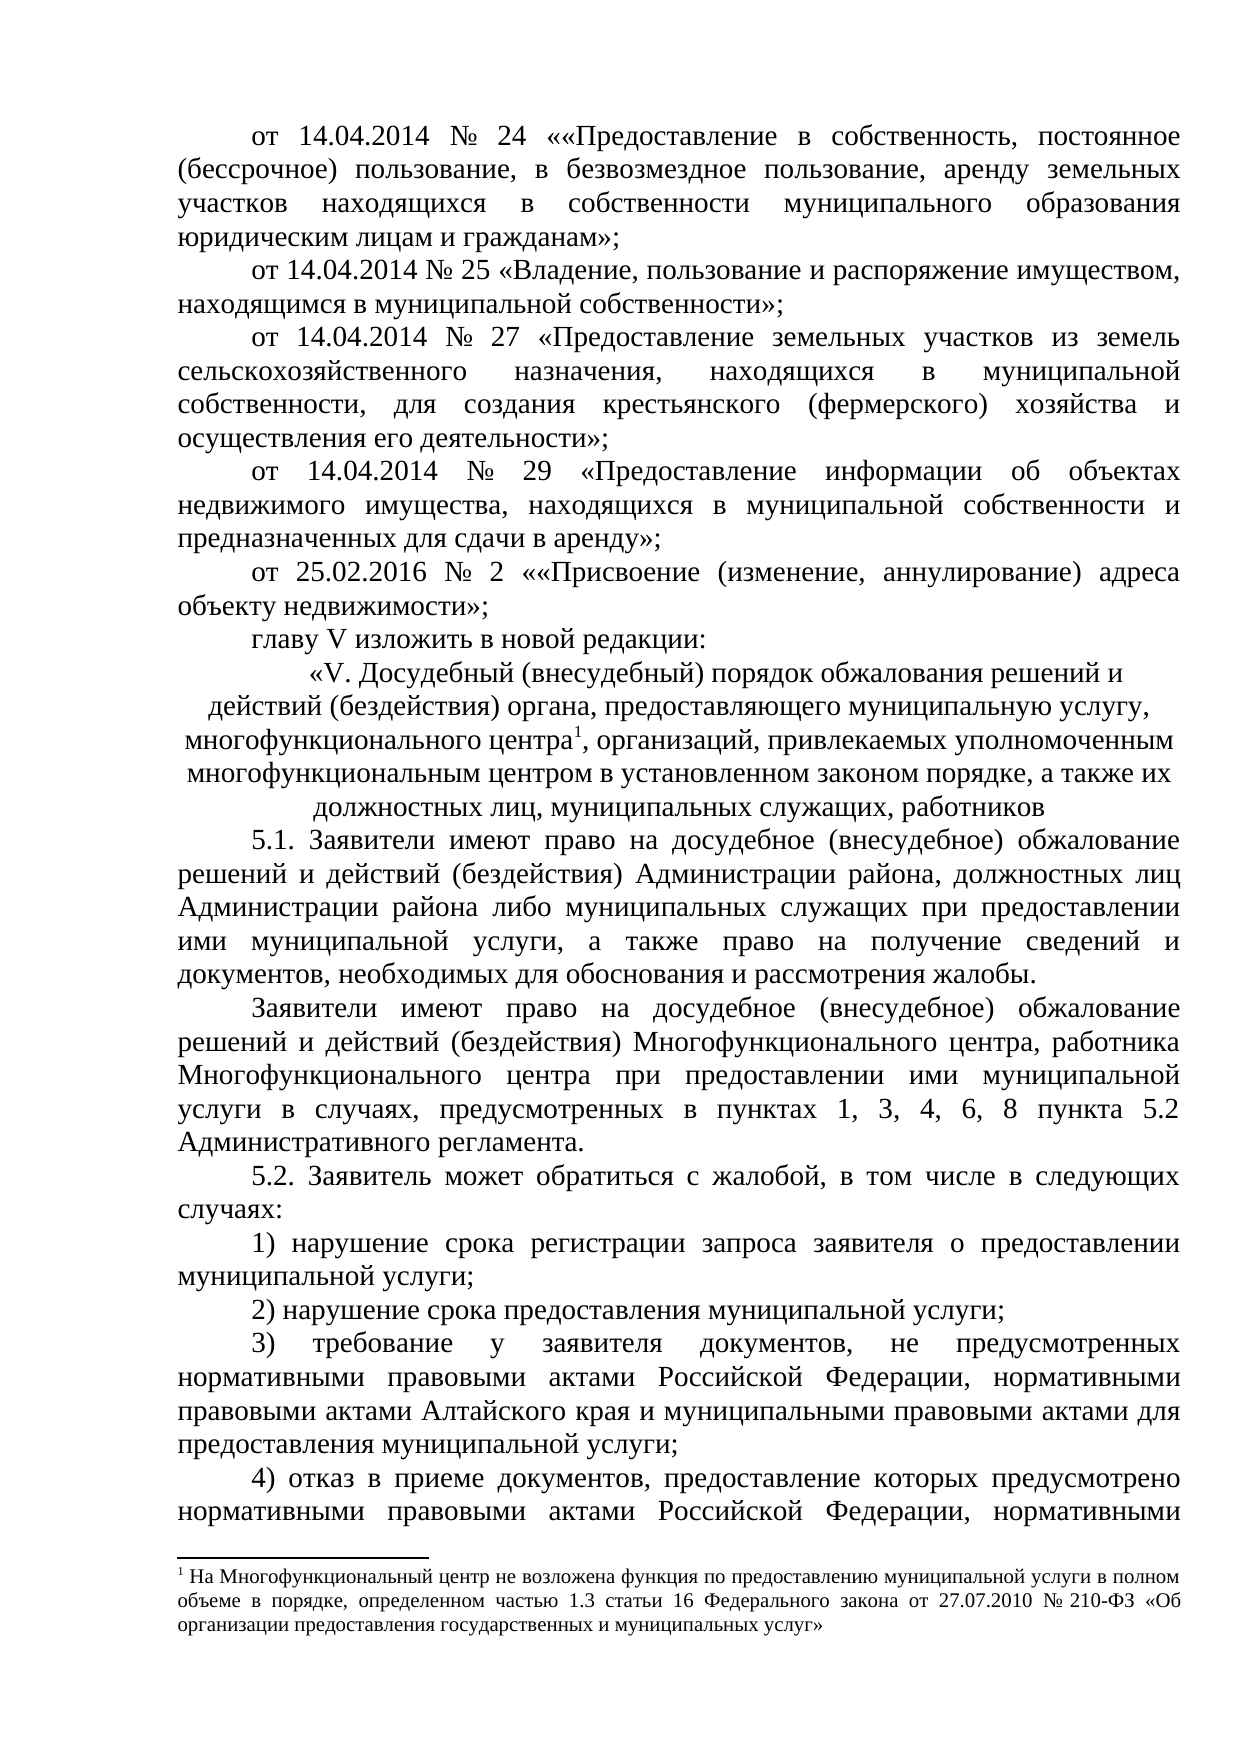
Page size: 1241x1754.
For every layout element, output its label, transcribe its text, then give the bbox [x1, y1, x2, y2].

text от 25.02.2016 № 2 ««Присвоение (изменение, аннулирование) адреса объекту недвижимости»; [177, 554, 1181, 621]
text от 14.04.2014 № 29 «Предоставление информации об объектах недвижимого имущества, находящихся в муниципальной собственности и предназначенных для сдачи в аренду»; [177, 453, 1181, 554]
text 1) нарушение срока регистрации запроса заявителя о предоставлении муниципальной услуги; [177, 1225, 1181, 1292]
text Заявители имеют право на досудебное (внесудебное) обжалование решений и действий (бездействия) Многофункционального центра, работника Многофункционального центра при предоставлении ими муниципальной услуги в случаях, предусмотренных в пунктах 1, 3, 4, 6, 8 пункта 5.2 Административного регламента. [177, 990, 1181, 1158]
text от 14.04.2014 № 27 «Предоставление земельных участков из земель сельскохозяйственного назначения, находящихся в муниципальной собственности, для создания крестьянского (фермерского) хозяйства и осуществления его деятельности»; [177, 319, 1181, 453]
text главу V изложить в новой редакции: [177, 621, 1181, 655]
text 2) нарушение срока предоставления муниципальной услуги; [177, 1292, 1181, 1326]
text от 14.04.2014 № 25 «Владение, пользование и распоряжение имуществом, находящимся в муниципальной собственности»; [177, 252, 1181, 319]
text 3) требование у заявителя документов, не предусмотренных нормативными правовыми актами Российской Федерации, нормативными правовыми актами Алтайского края и муниципальными правовыми актами для предоставления муниципальной услуги; [177, 1326, 1181, 1460]
text 5.1. Заявители имеют право на досудебное (внесудебное) обжалование решений и действий (бездействия) Администрации района, должностных лиц Администрации района либо муниципальных служащих при предоставлении ими муниципальной услуги, а также право на получение сведений и документов, необходимых для обоснования и рассмотрения жалобы. [177, 822, 1181, 990]
text от 14.04.2014 № 24 ««Предоставление в собственность, постоянное (бессрочное) пользование, в безвозмездное пользование, аренду земельных участков находящихся в собственности муниципального образования юридическим лицам и гражданам»; [177, 118, 1181, 252]
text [177, 1460, 1181, 1527]
text 5.2. Заявитель может обратиться с жалобой, в том числе в следующих случаях: [177, 1158, 1181, 1225]
text «V. Досудебный (внесудебный) порядок обжалования решений и действий (бездействия) органа, предоставляющего муниципальную услугу, многофункционального центра, организаций, привлекаемых уполномоченным многофункциональным центром в установленном законом порядке, а также их должностных лиц, муниципальных служащих, работников [177, 655, 1181, 822]
